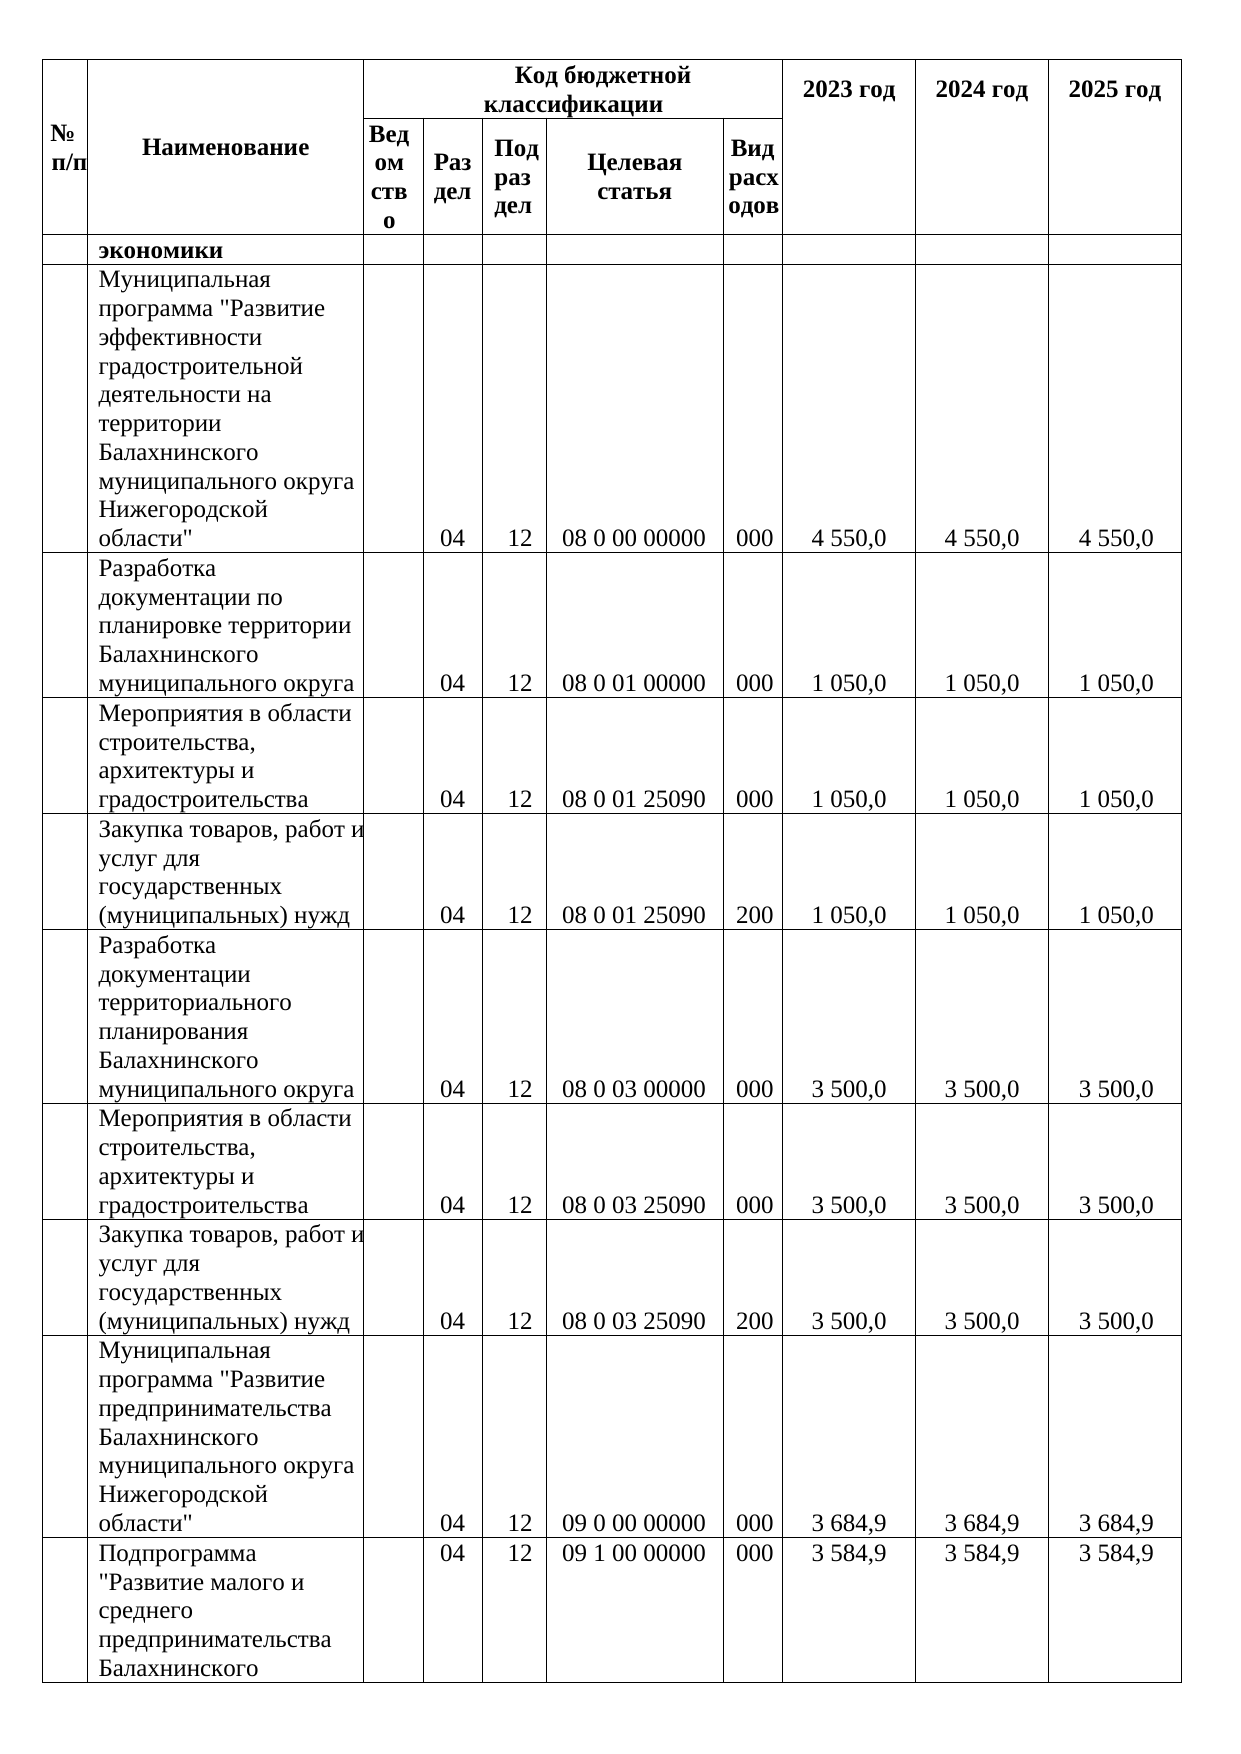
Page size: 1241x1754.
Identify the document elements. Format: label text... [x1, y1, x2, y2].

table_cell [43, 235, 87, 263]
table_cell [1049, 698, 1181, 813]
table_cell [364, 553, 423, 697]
table_header Наименование [88, 60, 363, 234]
table_cell [916, 118, 1048, 234]
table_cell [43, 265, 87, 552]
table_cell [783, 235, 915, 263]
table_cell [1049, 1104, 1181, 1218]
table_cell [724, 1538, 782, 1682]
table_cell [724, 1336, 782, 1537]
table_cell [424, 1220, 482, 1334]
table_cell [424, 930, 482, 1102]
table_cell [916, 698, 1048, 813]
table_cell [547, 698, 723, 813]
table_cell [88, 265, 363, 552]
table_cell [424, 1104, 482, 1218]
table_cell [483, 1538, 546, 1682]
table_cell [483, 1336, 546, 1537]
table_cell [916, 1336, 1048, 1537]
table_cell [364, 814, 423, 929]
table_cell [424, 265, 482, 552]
table_cell [1049, 118, 1181, 234]
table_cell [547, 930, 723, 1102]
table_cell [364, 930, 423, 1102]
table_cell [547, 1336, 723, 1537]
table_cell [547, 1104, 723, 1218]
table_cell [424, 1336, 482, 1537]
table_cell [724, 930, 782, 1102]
table_cell Раз дел [424, 119, 482, 234]
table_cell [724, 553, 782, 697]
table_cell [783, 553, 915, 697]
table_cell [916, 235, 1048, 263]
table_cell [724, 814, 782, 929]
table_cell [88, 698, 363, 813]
table_header № п/п [43, 60, 87, 234]
table_cell Вид расходов [724, 119, 782, 234]
table_header Код бюджетной классификации [364, 60, 782, 118]
table_cell [783, 118, 915, 234]
table_cell Под раз дел [483, 119, 546, 234]
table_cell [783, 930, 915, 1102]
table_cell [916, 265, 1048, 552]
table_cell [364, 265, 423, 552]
table_header 2023 год [783, 60, 915, 118]
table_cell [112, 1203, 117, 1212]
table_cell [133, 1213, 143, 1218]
table_cell Целевая статья [547, 119, 723, 234]
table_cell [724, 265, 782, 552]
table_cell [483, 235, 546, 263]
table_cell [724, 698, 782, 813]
table_cell Ведом ство [364, 119, 423, 234]
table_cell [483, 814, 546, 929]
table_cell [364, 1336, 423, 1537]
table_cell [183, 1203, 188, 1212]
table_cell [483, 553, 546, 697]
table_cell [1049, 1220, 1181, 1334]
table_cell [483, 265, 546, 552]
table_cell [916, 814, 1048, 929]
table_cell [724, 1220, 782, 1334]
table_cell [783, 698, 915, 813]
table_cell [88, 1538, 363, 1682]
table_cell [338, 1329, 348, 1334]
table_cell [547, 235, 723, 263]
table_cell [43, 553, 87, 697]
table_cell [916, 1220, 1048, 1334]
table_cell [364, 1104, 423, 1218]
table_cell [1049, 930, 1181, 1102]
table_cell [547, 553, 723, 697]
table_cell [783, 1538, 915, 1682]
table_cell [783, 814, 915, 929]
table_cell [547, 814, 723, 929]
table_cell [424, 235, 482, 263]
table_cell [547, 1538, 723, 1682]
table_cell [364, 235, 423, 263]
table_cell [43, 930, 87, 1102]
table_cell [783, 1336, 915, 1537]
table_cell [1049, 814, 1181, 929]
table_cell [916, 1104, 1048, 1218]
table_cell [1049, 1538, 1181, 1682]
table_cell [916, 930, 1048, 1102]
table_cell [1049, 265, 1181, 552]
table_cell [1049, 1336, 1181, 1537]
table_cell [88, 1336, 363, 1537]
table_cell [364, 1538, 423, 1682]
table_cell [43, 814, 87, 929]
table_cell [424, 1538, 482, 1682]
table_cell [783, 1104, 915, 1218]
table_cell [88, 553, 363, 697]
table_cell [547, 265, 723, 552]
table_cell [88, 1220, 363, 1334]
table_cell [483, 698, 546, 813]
table_header 2024 год [916, 60, 1048, 118]
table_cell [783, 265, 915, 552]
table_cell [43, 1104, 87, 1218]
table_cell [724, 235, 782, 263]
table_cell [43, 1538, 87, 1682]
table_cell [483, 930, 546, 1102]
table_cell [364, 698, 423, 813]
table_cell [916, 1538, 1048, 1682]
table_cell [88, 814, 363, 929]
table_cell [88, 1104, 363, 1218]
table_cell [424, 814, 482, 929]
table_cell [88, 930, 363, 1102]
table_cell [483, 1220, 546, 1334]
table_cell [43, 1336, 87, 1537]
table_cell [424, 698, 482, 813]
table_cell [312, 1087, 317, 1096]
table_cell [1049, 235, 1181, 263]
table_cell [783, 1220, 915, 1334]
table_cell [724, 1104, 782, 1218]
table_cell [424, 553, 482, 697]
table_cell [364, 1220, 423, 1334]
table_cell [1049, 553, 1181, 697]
table_header 2025 год [1049, 60, 1181, 118]
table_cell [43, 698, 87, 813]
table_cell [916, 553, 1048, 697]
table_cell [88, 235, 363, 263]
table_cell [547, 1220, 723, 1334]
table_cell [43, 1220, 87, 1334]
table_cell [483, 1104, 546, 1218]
